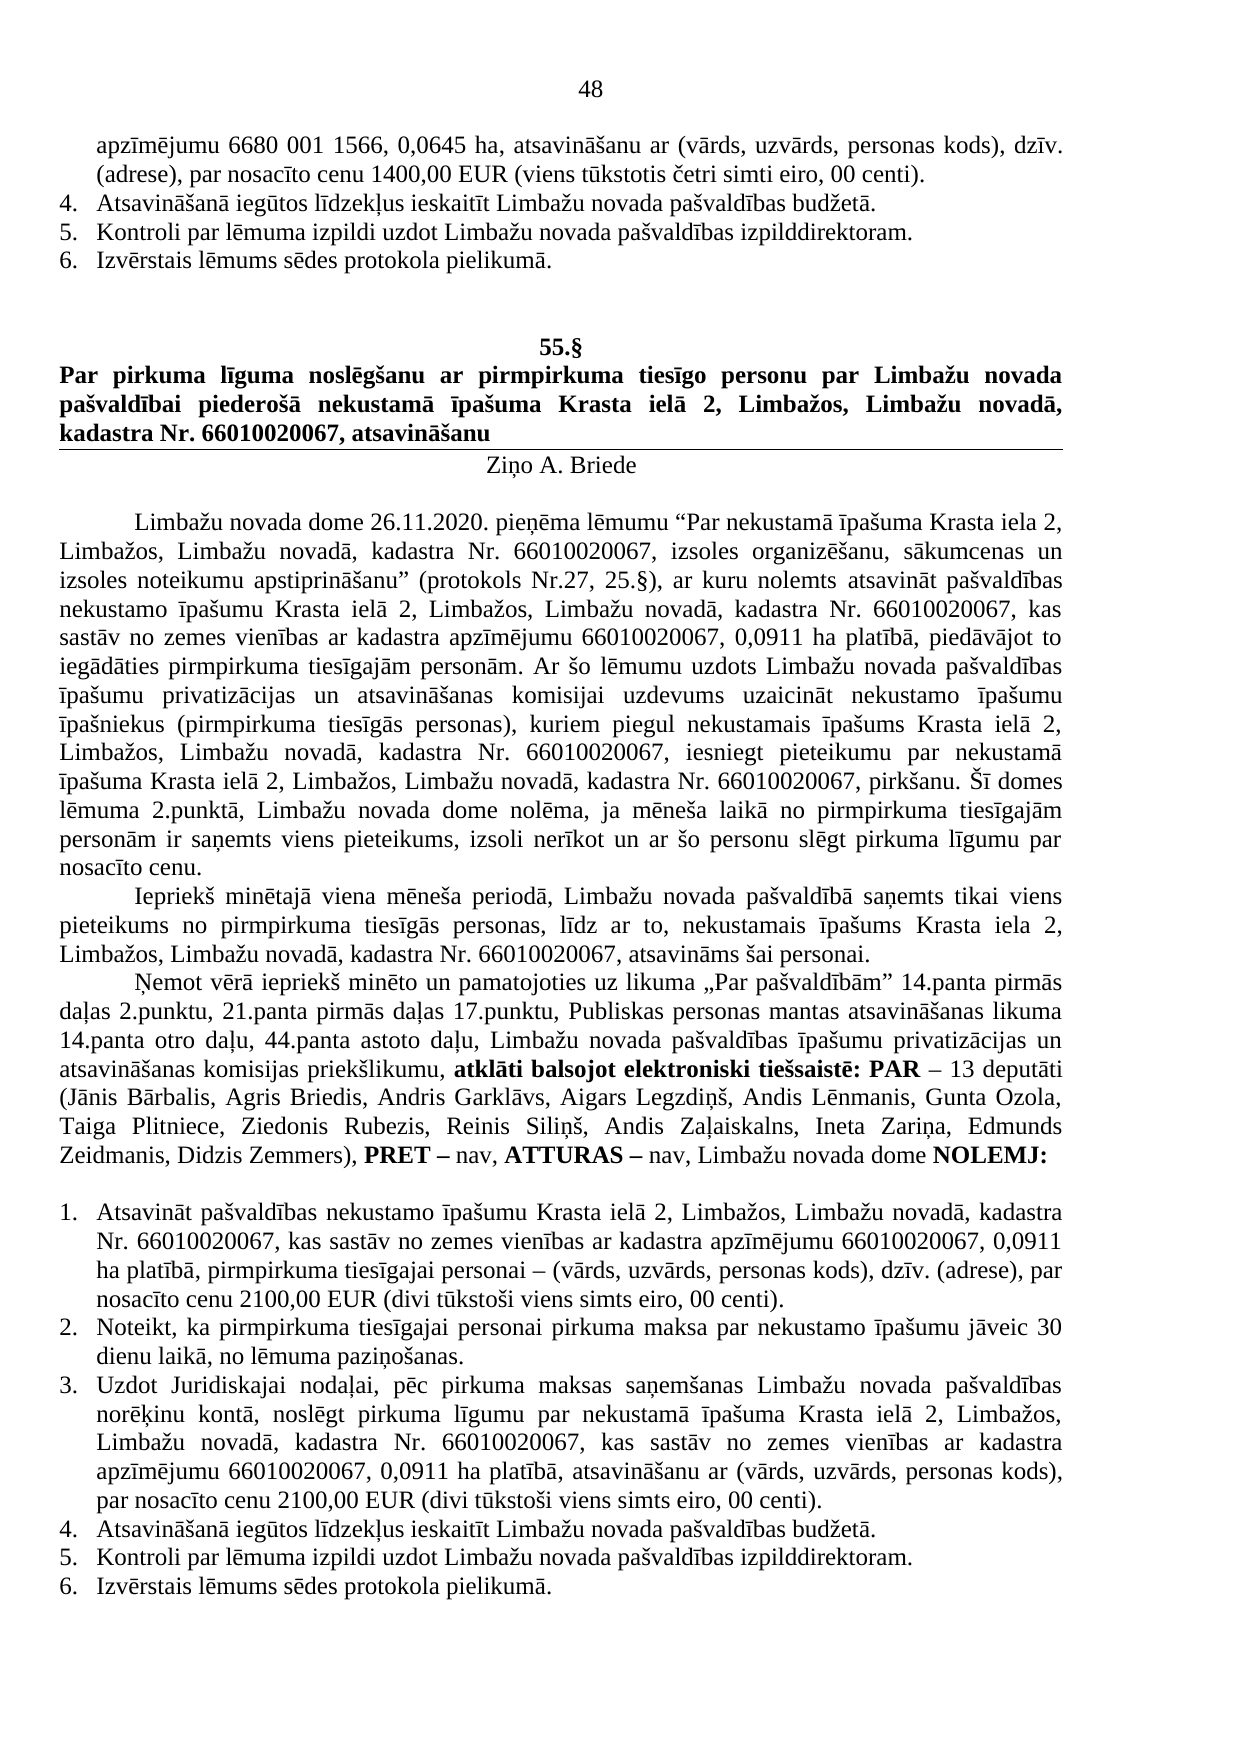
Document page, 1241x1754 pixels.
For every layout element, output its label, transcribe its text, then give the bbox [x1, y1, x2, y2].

list Izvērstais lēmums sēdes protokola pielikumā. [59, 246, 1063, 274]
list Kontroli par lēmuma izpildi uzdot Limbažu novada pašvaldības izpilddirektoram. [59, 1542, 1063, 1571]
text Iepriekš minētajā viena mēneša periodā, Limbažu novada pašvaldībā saņemts tikai viens pieteikums no pirmpirkuma tiesīgās personas, līdz ar to, nekustamais īpašums Krasta iela 2, Limbažos, Limbažu novadā, kadastra Nr. 66010020067, atsavināms šai personai. [59, 881, 1063, 967]
list Atsavināšanā iegūtos līdzekļus ieskaitīt Limbažu novada pašvaldības budžetā. [59, 1514, 1063, 1542]
list Atsavināšanā iegūtos līdzekļus ieskaitīt Limbažu novada pašvaldības budžetā. [59, 188, 1063, 217]
list Noteikt, ka pirmpirkuma tiesīgajai personai pirkuma maksa par nekustamo īpašumu jāveic 30 dienu laikā, no lēmuma paziņošanas. [59, 1312, 1063, 1370]
list Atsavināt pašvaldības nekustamo īpašumu Krasta ielā 2, Limbažos, Limbažu novadā, kadastra Nr. 66010020067, kas sastāv no zemes vienības ar kadastra apzīmējumu 66010020067, 0,0911 ha platībā, pirmpirkuma tiesīgajai personai – (vārds, uzvārds, personas kods), dzīv. (adrese), par nosacīto cenu 2100,00 EUR (divi tūkstoši viens simts eiro, 00 centi). [59, 1197, 1063, 1312]
text Ņemot vērā iepriekš minēto un pamatojoties uz likuma „Par pašvaldībām” 14.panta pirmās daļas 2.punktu, 21.panta pirmās daļas 17.punktu, Publiskas personas mantas atsavināšanas likuma 14.panta otro daļu, 44.panta astoto daļu, Limbažu novada pašvaldības īpašumu privatizācijas un atsavināšanas komisijas priekšlikumu, atklāti balsojot elektroniski tiešsaistē: PAR – 13 deputāti (Jānis Bārbalis, Agris Briedis, Andris Garklāvs, Aigars Legzdiņš, Andis Lēnmanis, Gunta Ozola, Taiga Plitniece, Ziedonis Rubezis, Reinis Siliņš, Andis Zaļaiskalns, Ineta Zariņa, Edmunds Zeidmanis, Didzis Zemmers), PRET – nav, ATTURAS – nav, Limbažu novada dome NOLEMJ: [59, 967, 1063, 1169]
list Izvērstais lēmums sēdes protokola pielikumā. [59, 1571, 1063, 1600]
text 55.§ [59, 332, 1063, 361]
list Kontroli par lēmuma izpildi uzdot Limbažu novada pašvaldības izpilddirektoram. [59, 217, 1063, 246]
text Ziņo A. Briede [59, 450, 1063, 479]
text Par pirkuma līguma noslēgšanu ar pirmpirkuma tiesīgo personu par Limbažu novada pašvaldībai piederošā nekustamā īpašuma Krasta ielā 2, Limbažos, Limbažu novadā, kadastra Nr. 66010020067, atsavināšanu [59, 361, 1063, 449]
list Uzdot Juridiskajai nodaļai, pēc pirkuma maksas saņemšanas Limbažu novada pašvaldības norēķinu kontā, noslēgt pirkuma līgumu par nekustamā īpašuma Krasta ielā 2, Limbažos, Limbažu novadā, kadastra Nr. 66010020067, kas sastāv no zemes vienības ar kadastra apzīmējumu 66010020067, 0,0911 ha platībā, atsavināšanu ar (vārds, uzvārds, personas kods), par nosacīto cenu 2100,00 EUR (divi tūkstoši viens simts eiro, 00 centi). [59, 1370, 1063, 1514]
text Limbažu novada dome 26.11.2020. pieņēma lēmumu “Par nekustamā īpašuma Krasta iela 2, Limbažos, Limbažu novadā, kadastra Nr. 66010020067, izsoles organizēšanu, sākumcenas un izsoles noteikumu apstiprināšanu” (protokols Nr.27, 25.§), ar kuru nolemts atsavināt pašvaldības nekustamo īpašumu Krasta ielā 2, Limbažos, Limbažu novadā, kadastra Nr. 66010020067, kas sastāv no zemes vienības ar kadastra apzīmējumu 66010020067, 0,0911 ha platībā, piedāvājot to iegādāties pirmpirkuma tiesīgajām personām. Ar šo lēmumu uzdots Limbažu novada pašvaldības īpašumu privatizācijas un atsavināšanas komisijai uzdevums uzaicināt nekustamo īpašumu īpašniekus (pirmpirkuma tiesīgās personas), kuriem piegul nekustamais īpašums Krasta ielā 2, Limbažos, Limbažu novadā, kadastra Nr. 66010020067, iesniegt pieteikumu par nekustamā īpašuma Krasta ielā 2, Limbažos, Limbažu novadā, kadastra Nr. 66010020067, pirkšanu. Šī domes lēmuma 2.punktā, Limbažu novada dome nolēma, ja mēneša laikā no pirmpirkuma tiesīgajām personām ir saņemts viens pieteikums, izsoli nerīkot un ar šo personu slēgt pirkuma līgumu par nosacīto cenu. [59, 507, 1063, 881]
